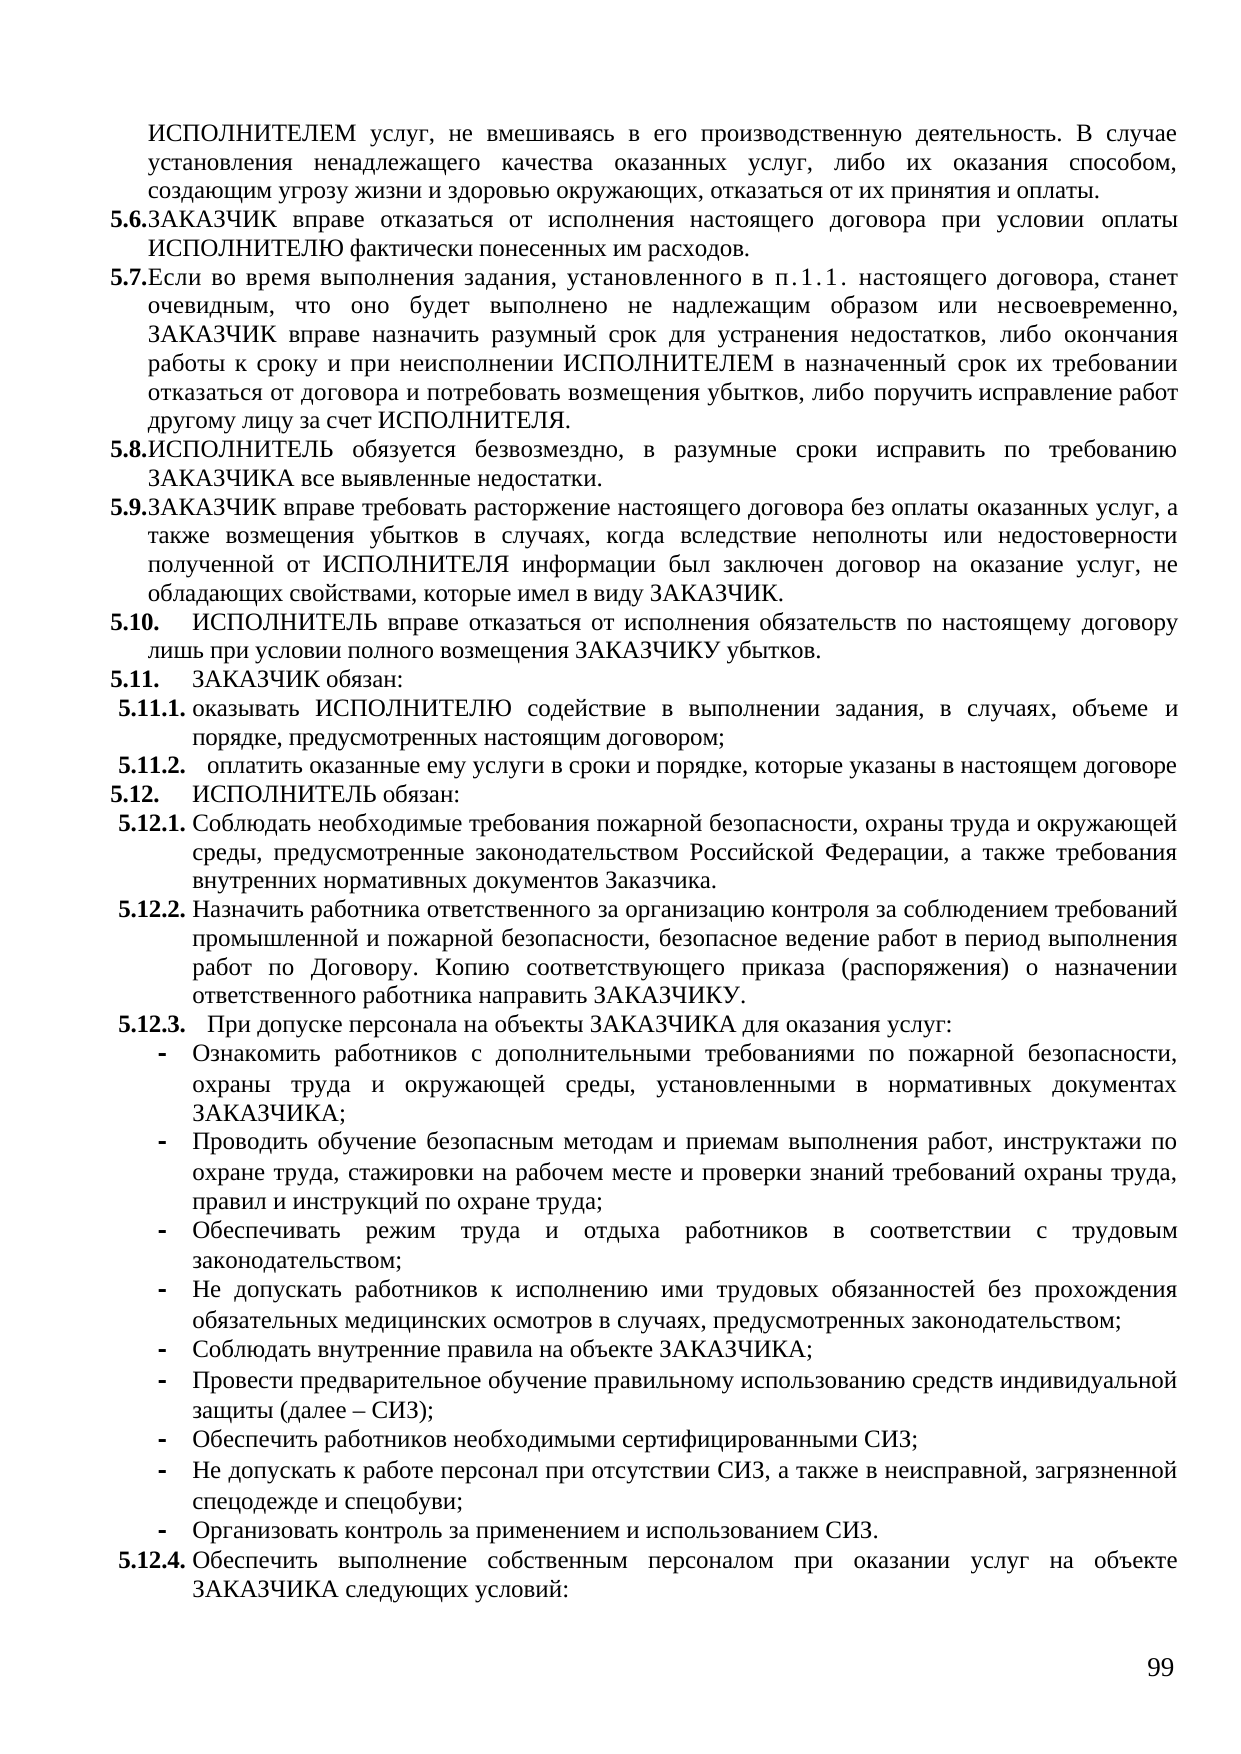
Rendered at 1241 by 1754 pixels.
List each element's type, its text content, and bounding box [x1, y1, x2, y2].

list Не допускать к работе персонал при отсутствии СИЗ, а также в неисправной, загрязненной спецодежде и спецобуви; [154, 1455, 1178, 1515]
list ИСПОЛНИТЕЛЬ обязуется безвозмездно, в разумные сроки исправить по требованию ЗАКАЗЧИКА все выявленные недостатки. [110, 434, 1178, 492]
list Провести предварительное обучение правильному использованию средств индивидуальной защиты (далее – СИЗ); [154, 1365, 1178, 1424]
list ЗАКАЗЧИК обязан: [110, 664, 1178, 693]
list Назначить работника ответственного за организацию контроля за соблюдением требований промышленной и пожарной безопасности, безопасное ведение работ в период выполнения работ по Договору. Копию соответствующего приказа (распоряжения) о назначении ответственного работника направить ЗАКАЗЧИКУ. [118, 894, 1178, 1009]
list При допуске персонала на объекты ЗАКАЗЧИКА для оказания услуг: [118, 1009, 1178, 1038]
list Соблюдать внутренние правила на объекте ЗАКАЗЧИКА; [154, 1334, 1178, 1365]
list Обеспечивать режим труда и отдыха работников в соответствии с трудовым законодательством; [154, 1215, 1178, 1274]
list Если во время выполнения задания, установленного в п.1.1. настоящего договора, станет очевидным, что оно будет выполнено не надлежащим образом или несвоевременно, ЗАКАЗЧИК вправе назначить разумный срок для устранения недостатков, либо окончания работы к сроку и при неисполнении ИСПОЛНИТЕЛЕМ в назначенный срок их требовании отказаться от договора и потребовать возмещения убытков, либо поручить исправление работ другому лицу за счет ИСПОЛНИТЕЛЯ. [110, 262, 1178, 434]
list Не допускать работников к исполнению ими трудовых обязанностей без прохождения обязательных медицинских осмотров в случаях, предусмотренных законодательством; [154, 1274, 1178, 1334]
list ИСПОЛНИТЕЛЬ вправе отказаться от исполнения обязательств по настоящему договору лишь при условии полного возмещения ЗАКАЗЧИКУ убытков. [110, 607, 1178, 664]
list ЗАКАЗЧИК вправе требовать расторжение настоящего договора без оплаты оказанных услуг, а также возмещения убытков в случаях, когда вследствие неполноты или недостоверности полученной от ИСПОЛНИТЕЛЯ информации был заключен договор на оказание услуг, не обладающих свойствами, которые имел в виду ЗАКАЗЧИК. [110, 492, 1178, 607]
list ЗАКАЗЧИК вправе отказаться от исполнения настоящего договора при условии оплаты ИСПОЛНИТЕЛЮ фактически понесенных им расходов. [110, 204, 1178, 262]
list Обеспечить выполнение собственным персоналом при оказании услуг на объекте ЗАКАЗЧИКА следующих условий: [118, 1546, 1178, 1603]
list Ознакомить работников с дополнительными требованиями по пожарной безопасности, охраны труда и окружающей среды, установленными в нормативных документах ЗАКАЗЧИКА; [154, 1038, 1178, 1126]
list Соблюдать необходимые требования пожарной безопасности, охраны труда и окружающей среды, предусмотренные законодательством Российской Федерации, а также требования внутренних нормативных документов Заказчика. [118, 808, 1178, 894]
list Обеспечить работников необходимыми сертифицированными СИЗ; [154, 1424, 1178, 1455]
list оказывать ИСПОЛНИТЕЛЮ содействие в выполнении задания, в случаях, объеме и порядке, предусмотренных настоящим договором; [118, 693, 1178, 751]
list оплатить оказанные ему услуги в сроки и порядке, которые указаны в настоящем договоре [118, 751, 1178, 779]
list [110, 118, 1178, 204]
list Проводить обучение безопасным методам и приемам выполнения работ, инструктажи по охране труда, стажировки на рабочем месте и проверки знаний требований охраны труда, правил и инструкций по охране труда; [154, 1126, 1178, 1215]
list ИСПОЛНИТЕЛЬ обязан: [110, 779, 1178, 808]
list Организовать контроль за применением и использованием СИЗ. [154, 1515, 1178, 1546]
